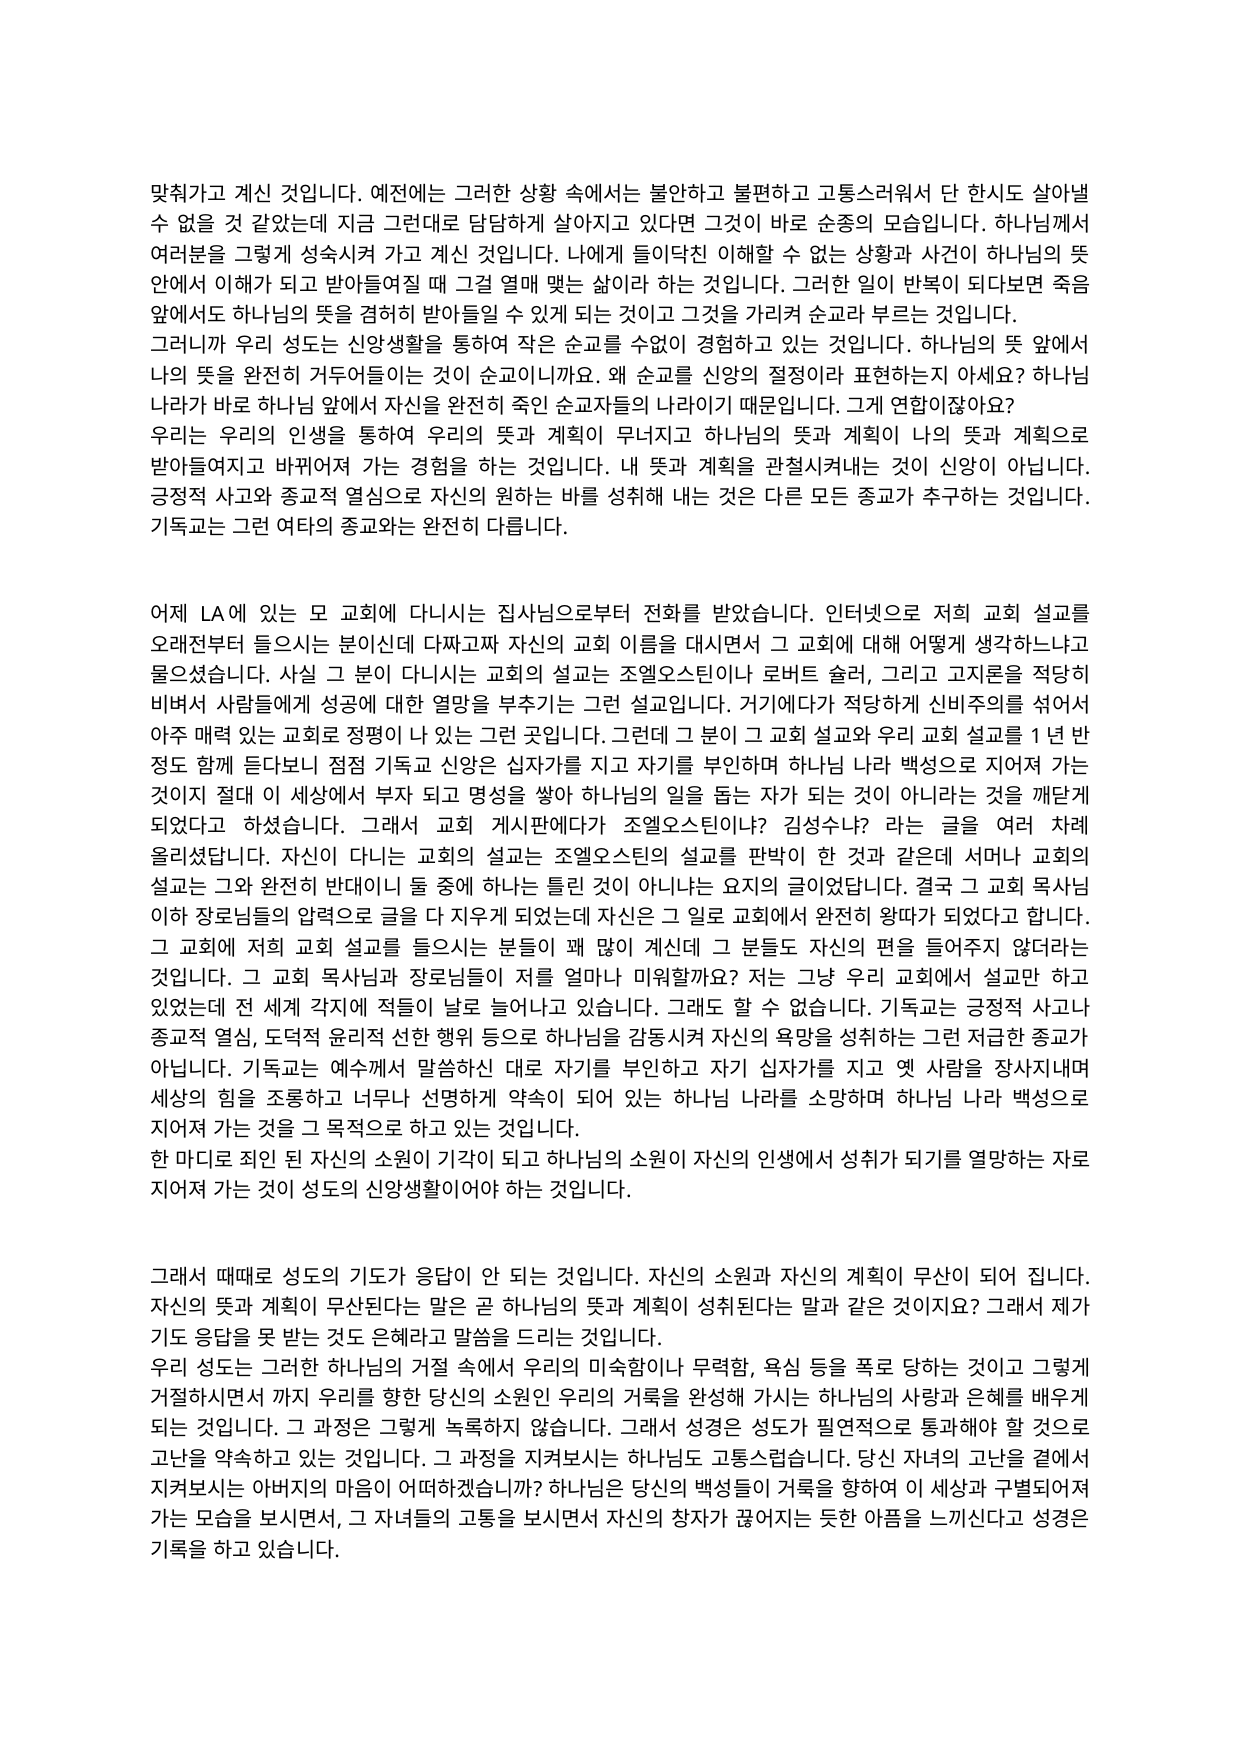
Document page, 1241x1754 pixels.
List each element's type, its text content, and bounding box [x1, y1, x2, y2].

text 우리 성도는 그러한 하나님의 거절 속에서 우리의 미숙함이나 무력함, 욕심 등을 폭로 당하는 것이고 그렇게 거절하시면서 까지 우리를 향한 당신의 소원인 우리의 거룩을 완성해 가시는 하나님의 사랑과 은혜를 배우게 되는 것입니다. 그 과정은 그렇게 녹록하지 않습니다. 그래서 성경은 성도가 필연적으로 통과해야 할 것으로 고난을 약속하고 있는 것입니다. 그 과정을 지켜보시는 하나님도 고통스럽습니다. 당신 자녀의 고난을 곁에서 지켜보시는 아버지의 마음이 어떠하겠습니까? 하나님은 당신의 백성들이 거룩을 향하여 이 세상과 구별되어져 가는 모습을 보시면서, 그 자녀들의 고통을 보시면서 자신의 창자가 끊어지는 듯한 아픔을 느끼신다고 성경은 기록을 하고 있습니다. [150, 1351, 1090, 1563]
text 어제 LA에 있는 모 교회에 다니시는 집사님으로부터 전화를 받았습니다. 인터넷으로 저희 교회 설교를 오래전부터 들으시는 분이신데 다짜고짜 자신의 교회 이름을 대시면서 그 교회에 대해 어떻게 생각하느냐고 물으셨습니다. 사실 그 분이 다니시는 교회의 설교는 조엘오스틴이나 로버트 슐러, 그리고 고지론을 적당히 비벼서 사람들에게 성공에 대한 열망을 부추기는 그런 설교입니다. 거기에다가 적당하게 신비주의를 섞어서 아주 매력 있는 교회로 정평이 나 있는 그런 곳입니다. 그런데 그 분이 그 교회 설교와 우리 교회 설교를 1년 반 정도 함께 듣다보니 점점 기독교 신앙은 십자가를 지고 자기를 부인하며 하나님 나라 백성으로 지어져 가는 것이지 절대 이 세상에서 부자 되고 명성을 쌓아 하나님의 일을 돕는 자가 되는 것이 아니라는 것을 깨닫게 되었다고 하셨습니다. 그래서 교회 게시판에다가 조엘오스틴이냐? 김성수냐? 라는 글을 여러 차례 올리셨답니다. 자신이 다니는 교회의 설교는 조엘오스틴의 설교를 판박이 한 것과 같은데 서머나 교회의 설교는 그와 완전히 반대이니 둘 중에 하나는 틀린 것이 아니냐는 요지의 글이었답니다. 결국 그 교회 목사님 이하 장로님들의 압력으로 글을 다 지우게 되었는데 자신은 그 일로 교회에서 완전히 왕따가 되었다고 합니다. 그 교회에 저희 교회 설교를 들으시는 분들이 꽤 많이 계신데 그 분들도 자신의 편을 들어주지 않더라는 것입니다. 그 교회 목사님과 장로님들이 저를 얼마나 미워할까요? 저는 그냥 우리 교회에서 설교만 하고 있었는데 전 세계 각지에 적들이 날로 늘어나고 있습니다. 그래도 할 수 없습니다. 기독교는 긍정적 사고나 종교적 열심, 도덕적 윤리적 선한 행위 등으로 하나님을 감동시켜 자신의 욕망을 성취하는 그런 저급한 종교가 아닙니다. 기독교는 예수께서 말씀하신 대로 자기를 부인하고 자기 십자가를 지고 옛 사람을 장사지내며 세상의 힘을 조롱하고 너무나 선명하게 약속이 되어 있는 하나님 나라를 소망하며 하나님 나라 백성으로 지어져 가는 것을 그 목적으로 하고 있는 것입니다. [150, 598, 1090, 1143]
text 그래서 때때로 성도의 기도가 응답이 안 되는 것입니다. 자신의 소원과 자신의 계획이 무산이 되어 집니다. 자신의 뜻과 계획이 무산된다는 말은 곧 하나님의 뜻과 계획이 성취된다는 말과 같은 것이지요? 그래서 제가 기도 응답을 못 받는 것도 은혜라고 말씀을 드리는 것입니다. [150, 1260, 1090, 1351]
text 한 마디로 죄인 된 자신의 소원이 기각이 되고 하나님의 소원이 자신의 인생에서 성취가 되기를 열망하는 자로 지어져 가는 것이 성도의 신앙생활이어야 하는 것입니다. [150, 1143, 1090, 1203]
text 그러니까 우리 성도는 신앙생활을 통하여 작은 순교를 수없이 경험하고 있는 것입니다. 하나님의 뜻 앞에서 나의 뜻을 완전히 거두어들이는 것이 순교이니까요. 왜 순교를 신앙의 절정이라 표현하는지 아세요? 하나님 나라가 바로 하나님 앞에서 자신을 완전히 죽인 순교자들의 나라이기 때문입니다. 그게 연합이잖아요? [150, 329, 1090, 420]
text 우리는 우리의 인생을 통하여 우리의 뜻과 계획이 무너지고 하나님의 뜻과 계획이 나의 뜻과 계획으로 받아들여지고 바뀌어져 가는 경험을 하는 것입니다. 내 뜻과 계획을 관철시켜내는 것이 신앙이 아닙니다. 긍정적 사고와 종교적 열심으로 자신의 원하는 바를 성취해 내는 것은 다른 모든 종교가 추구하는 것입니다. 기독교는 그런 여타의 종교와는 완전히 다릅니다. [150, 420, 1090, 541]
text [150, 177, 1090, 329]
